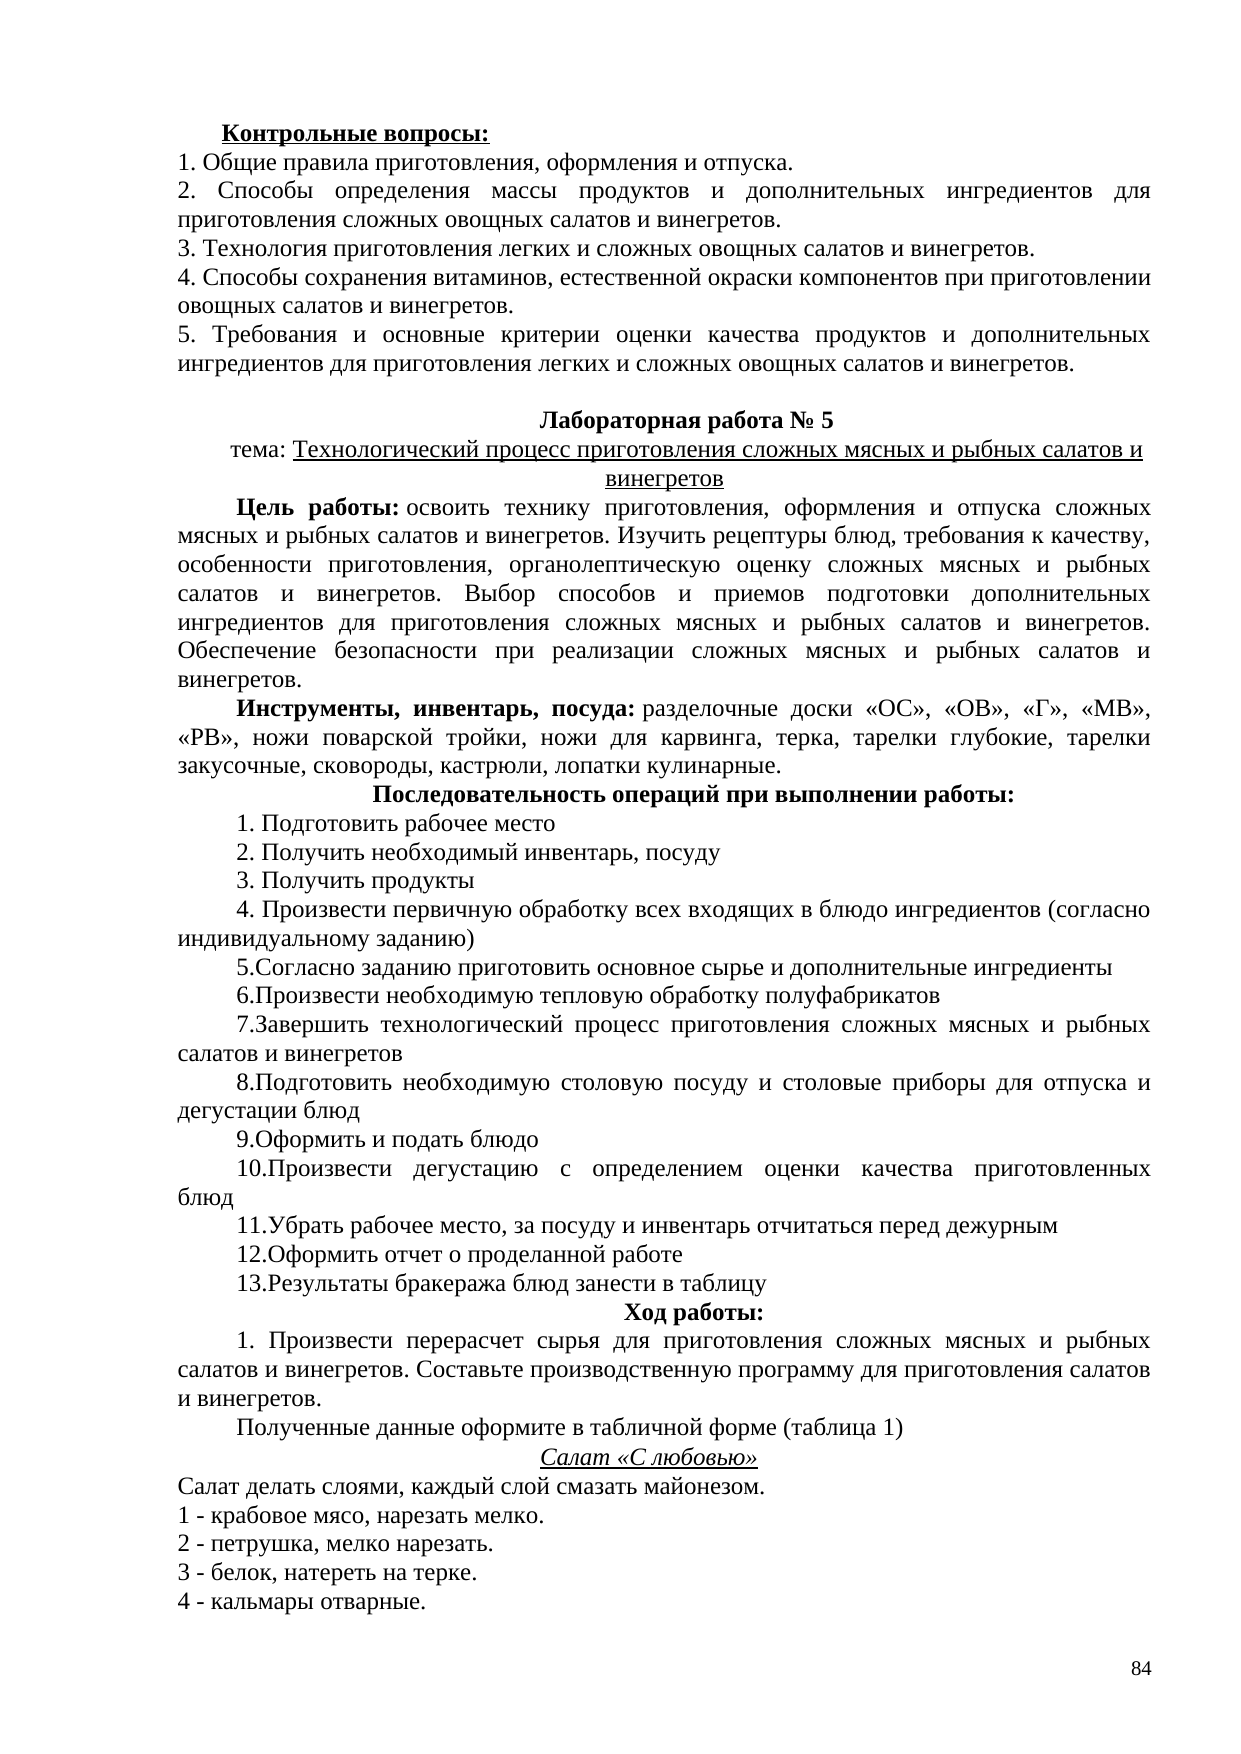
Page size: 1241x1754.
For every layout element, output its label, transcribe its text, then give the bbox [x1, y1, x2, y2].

text 2. Получить необходимый инвентарь, посуду [177, 837, 1152, 866]
text 5. Требования и основные критерии оценки качества продуктов и дополнительных ингредиентов для приготовления легких и сложных овощных салатов и винегретов. [177, 319, 1152, 377]
text 11.Убрать рабочее место, за посуду и инвентарь отчитаться перед дежурным [177, 1211, 1152, 1239]
text 13.Результаты бракеража блюд занести в таблицу [177, 1268, 1152, 1297]
text Инструменты, инвентарь, посуда: разделочные доски «ОС», «ОВ», «Г», «МВ», «РВ», ножи поварской тройки, ножи для карвинга, терка, тарелки глубокие, тарелки закусочные, сковороды, кастрюли, лопатки кулинарные. [177, 693, 1152, 779]
text 2. Способы определения массы продуктов и дополнительных ингредиентов для приготовления сложных овощных салатов и винегретов. [177, 176, 1152, 233]
text тема: Технологический процесс приготовления сложных мясных и рыбных салатов и винегретов [177, 434, 1152, 492]
text 3. Технология приготовления легких и сложных овощных салатов и винегретов. [177, 233, 1152, 262]
text 1. Подготовить рабочее место [177, 808, 1152, 837]
text 3. Получить продукты [177, 866, 1152, 894]
text 8.Подготовить необходимую столовую посуду и столовые приборы для отпуска и дегустации блюд [177, 1067, 1152, 1124]
text 1. Произвести перерасчет сырья для приготовления сложных мясных и рыбных салатов и винегретов. Составьте производственную программу для приготовления салатов и винегретов. [177, 1326, 1152, 1412]
text Полученные данные оформите в табличной форме (таблица 1) [177, 1412, 1152, 1441]
text Последовательность операций при выполнении работы: [177, 779, 1152, 808]
text 7.Завершить технологический процесс приготовления сложных мясных и рыбных салатов и винегретов [177, 1009, 1152, 1067]
text 10.Произвести дегустацию с определением оценки качества приготовленных блюд [177, 1153, 1152, 1211]
text 1. Общие правила приготовления, оформления и отпуска. [177, 147, 1152, 176]
text 4. Произвести первичную обработку всех входящих в блюдо ингредиентов (согласно индивидуальному заданию) [177, 894, 1152, 952]
text Ход работы: [177, 1297, 1152, 1326]
text 12.Оформить отчет о проделанной работе [177, 1239, 1152, 1268]
text Контрольные вопросы: [177, 118, 1152, 147]
text 4. Способы сохранения витаминов, естественной окраски компонентов при приготовлении овощных салатов и винегретов. [177, 262, 1152, 319]
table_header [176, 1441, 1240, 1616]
text Цель работы: освоить технику приготовления, оформления и отпуска сложных мясных и рыбных салатов и винегретов. Изучить рецептуры блюд, требования к качеству, особенности приготовления, органолептическую оценку сложных мясных и рыбных салатов и винегретов. Выбор способов и приемов подготовки дополнительных ингредиентов для приготовления сложных мясных и рыбных салатов и винегретов. Обеспечение безопасности при реализации сложных мясных и рыбных салатов и винегретов. [177, 492, 1152, 693]
text 9.Оформить и подать блюдо [177, 1124, 1152, 1153]
text Лабораторная работа № 5 [177, 406, 1152, 434]
text 6.Произвести необходимую тепловую обработку полуфабрикатов [177, 981, 1152, 1009]
text 5.Согласно заданию приготовить основное сырье и дополнительные ингредиенты [177, 952, 1152, 981]
